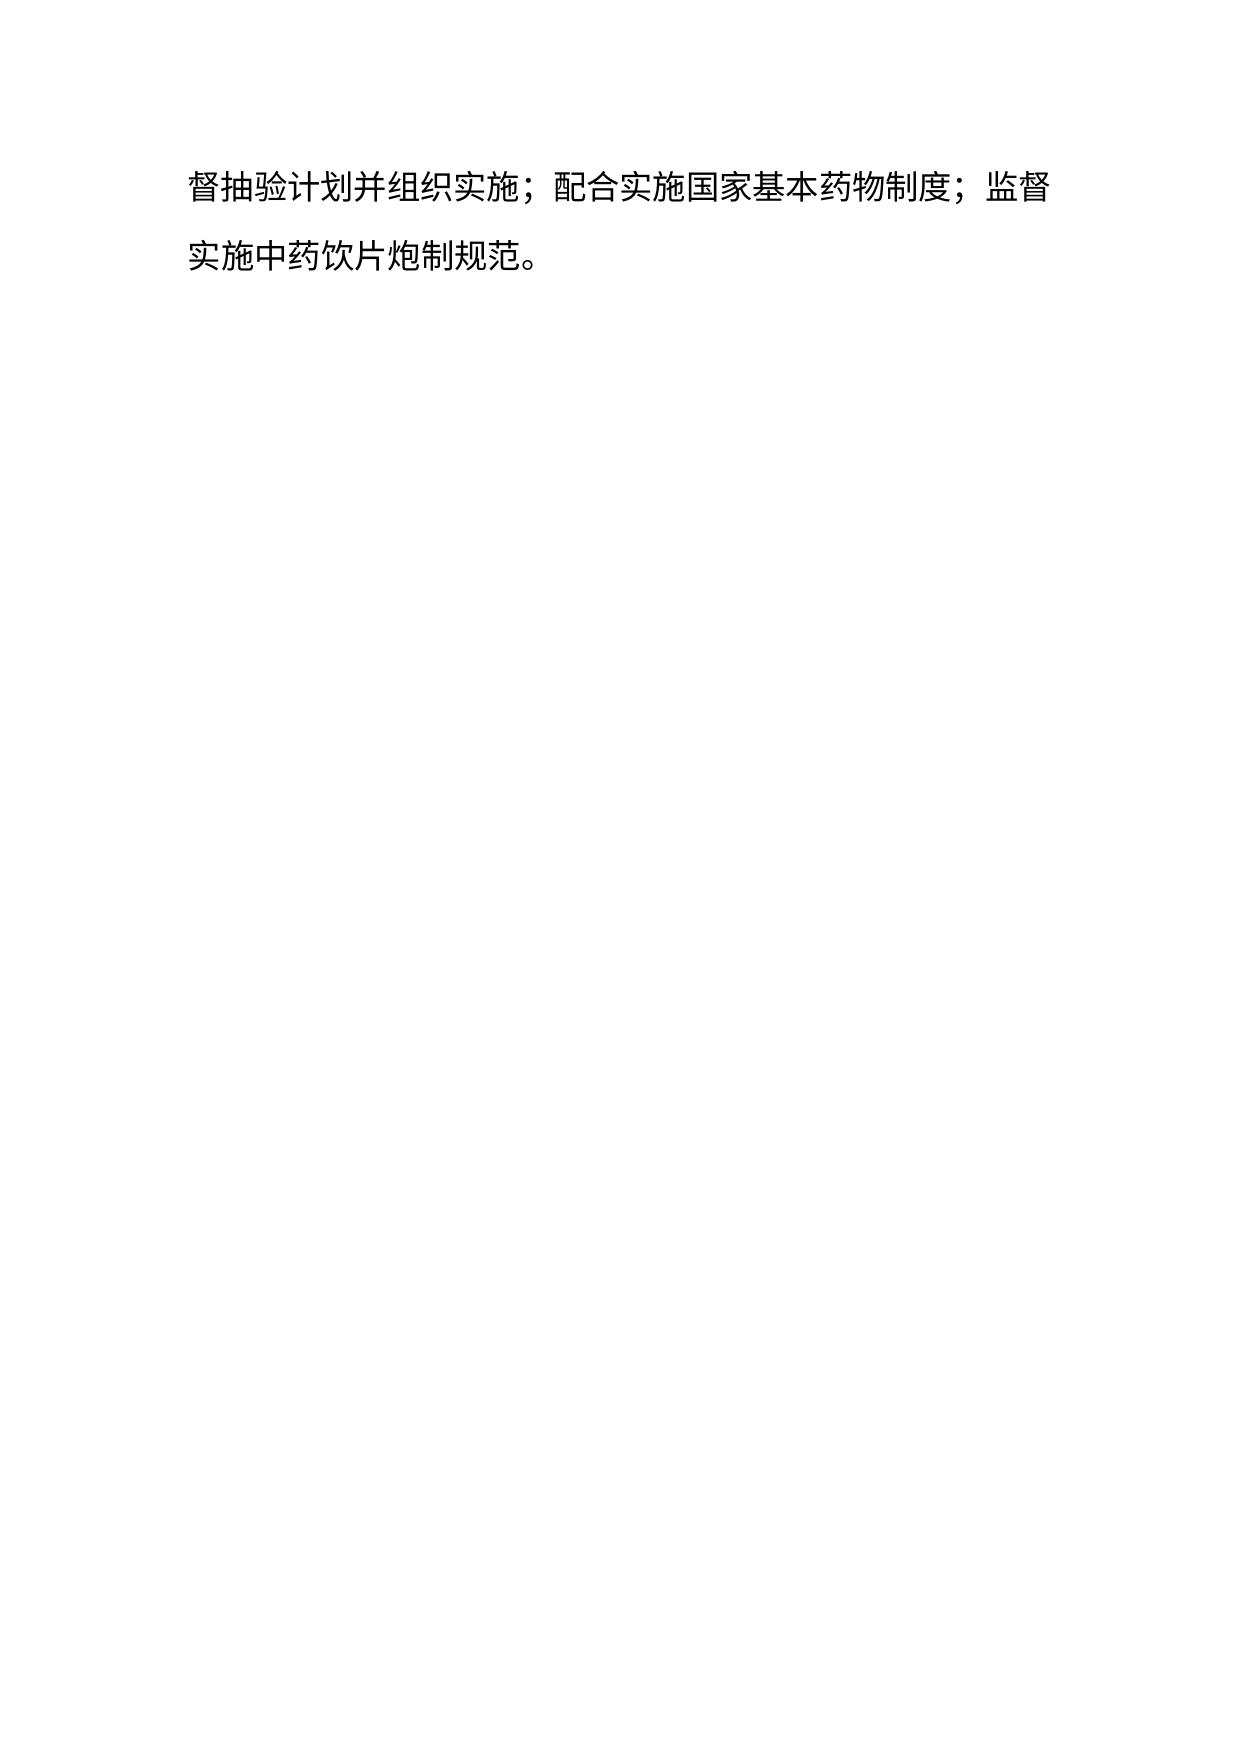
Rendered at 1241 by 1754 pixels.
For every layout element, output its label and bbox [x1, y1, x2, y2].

list [187, 160, 1053, 278]
